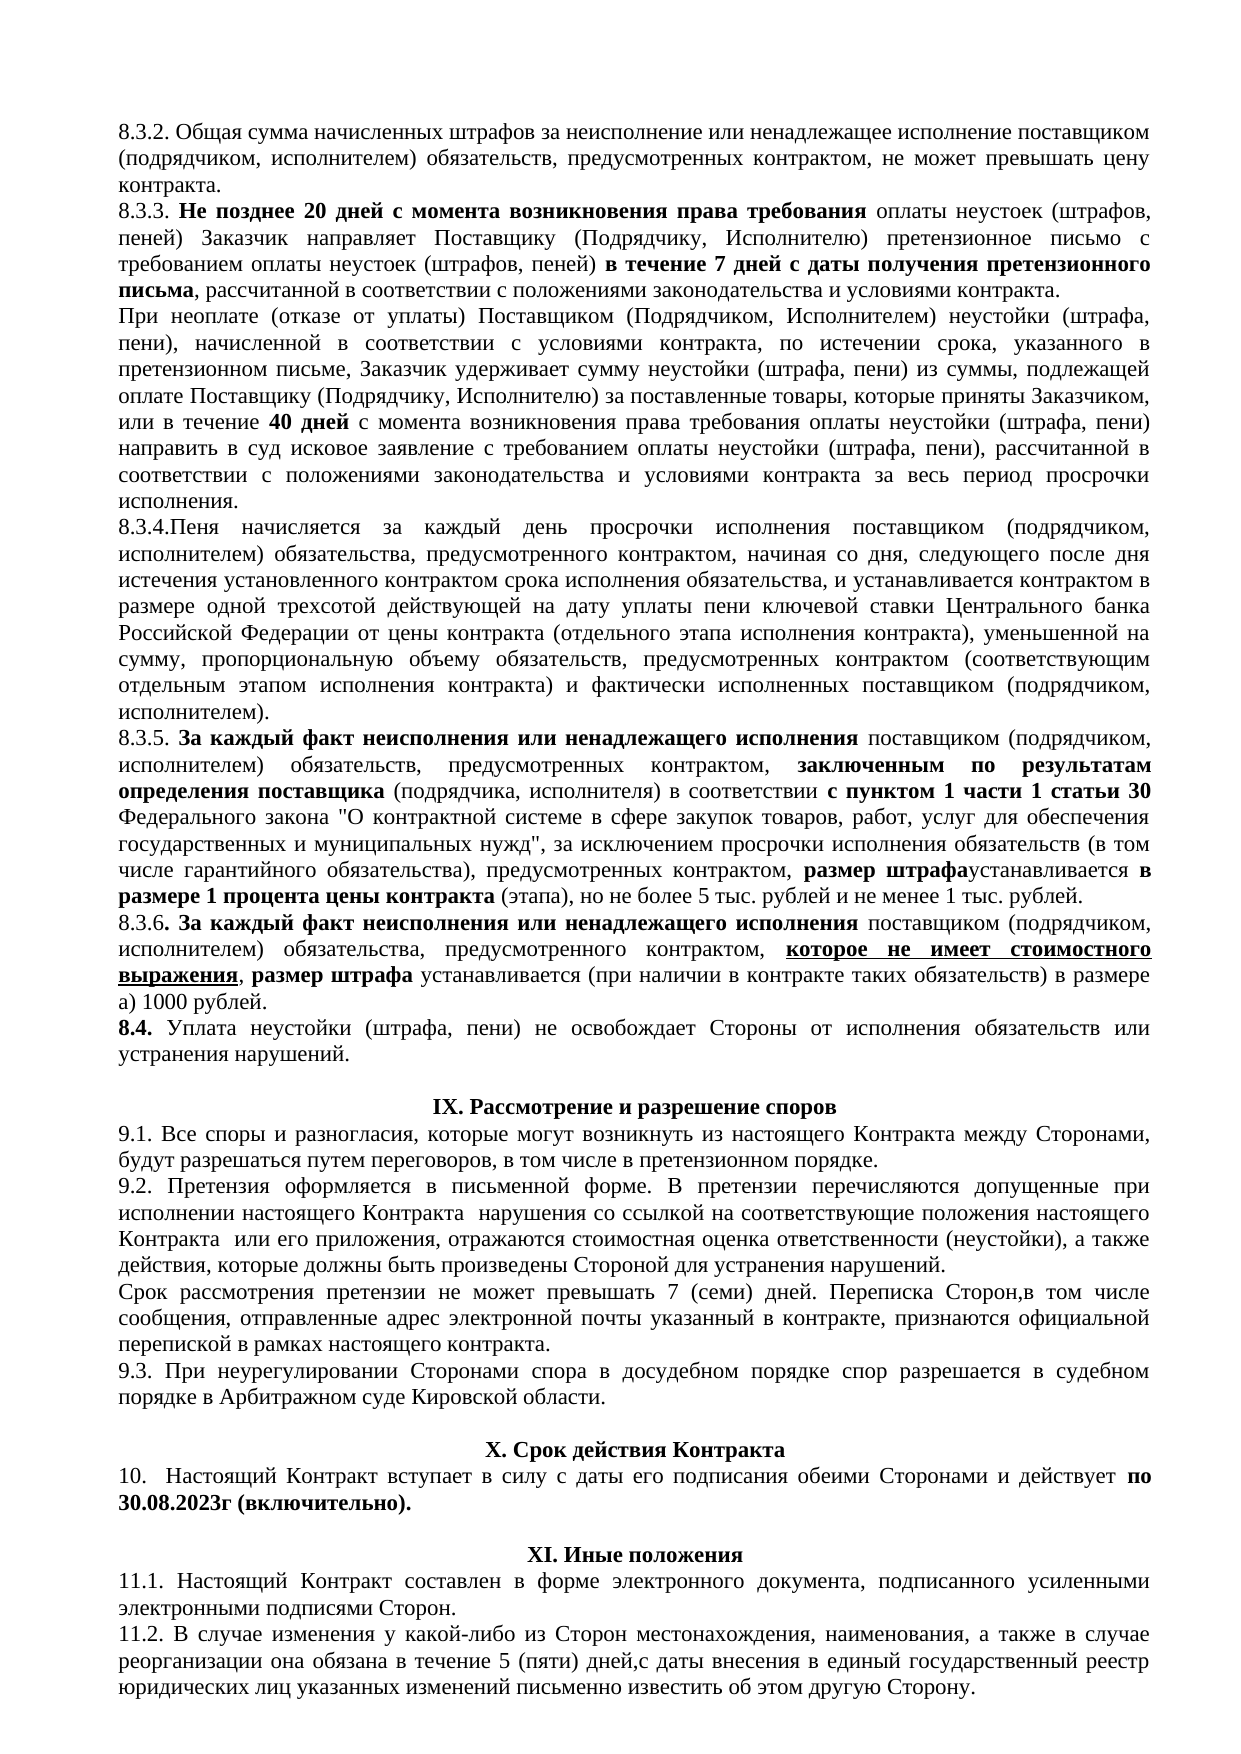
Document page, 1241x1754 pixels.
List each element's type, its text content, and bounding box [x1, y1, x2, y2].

text 8.3.3. Не позднее 20 дней с момента возникновения права требования оплаты неустоек (штрафов, пеней) Заказчик направляет Поставщику (Подрядчику, Исполнителю) претензионное письмо с требованием оплаты неустоек (штрафов, пеней) в течение 7 дней с даты получения претензионного письма, рассчитанной в соответствии с положениями законодательства и условиями контракта. [118, 197, 1152, 303]
text Срок рассмотрения претензии не может превышать 7 (семи) дней. Переписка Сторон,в том числе сообщения, отправленные адрес электронной почты указанный в контракте, признаются официальной перепиской в рамках настоящего контракта. [118, 1278, 1152, 1357]
text X. Срок действия Контракта [118, 1436, 1152, 1462]
text При неоплате (отказе от уплаты) Поставщиком (Подрядчиком, Исполнителем) неустойки (штрафа, пени), начисленной в соответствии с условиями контракта, по истечении срока, указанного в претензионном письме, Заказчик удерживает сумму неустойки (штрафа, пени) из суммы, подлежащей оплате Поставщику (Подрядчику, Исполнителю) за поставленные товары, которые приняты Заказчиком, или в течение 40 дней с момента возникновения права требования оплаты неустойки (штрафа, пени) направить в суд исковое заявление с требованием оплаты неустойки (штрафа, пени), рассчитанной в соответствии с положениями законодательства и условиями контракта за весь период просрочки исполнения. [118, 303, 1152, 513]
text 10. Настоящий Контракт вступает в силу с даты его подписания обеими Сторонами и действует по 30.08.2023г (включительно). [118, 1462, 1152, 1515]
text 8.3.6. За каждый факт неисполнения или ненадлежащего исполнения поставщиком (подрядчиком, исполнителем) обязательства, предусмотренного контрактом, которое не имеет стоимостного выражения, размер штрафа устанавливается (при наличии в контракте таких обязательств) в размере а) 1000 рублей. [118, 909, 1152, 1014]
text 9.2. Претензия оформляется в письменной форме. В претензии перечисляются допущенные при исполнении настоящего Контракта нарушения со ссылкой на соответствующие положения настоящего Контракта или его приложения, отражаются стоимостная оценка ответственности (неустойки), а также действия, которые должны быть произведены Стороной для устранения нарушений. [118, 1172, 1152, 1278]
text XI. Иные положения [118, 1541, 1152, 1568]
text 9.3. При неурегулировании Сторонами спора в досудебном порядке спор разрешается в судебном порядке в Арбитражном суде Кировской области. [118, 1357, 1152, 1409]
text 11.2. В случае изменения у какой-либо из Сторон местонахождения, наименования, а также в случае реорганизации она обязана в течение 5 (пяти) дней,с даты внесения в единый государственный реестр юридических лиц указанных изменений письменно известить об этом другую Сторону. [118, 1620, 1152, 1699]
text 9.1. Все споры и разногласия, которые могут возникнуть из настоящего Контракта между Сторонами, будут разрешаться путем переговоров, в том числе в претензионном порядке. [118, 1119, 1152, 1172]
text 8.3.5. За каждый факт неисполнения или ненадлежащего исполнения поставщиком (подрядчиком, исполнителем) обязательств, предусмотренных контрактом, заключенным по результатам определения поставщика (подрядчика, исполнителя) в соответствии с пунктом 1 части 1 статьи 30 Федерального закона "О контрактной системе в сфере закупок товаров, работ, услуг для обеспечения государственных и муниципальных нужд", за исключением просрочки исполнения обязательств (в том числе гарантийного обязательства), предусмотренных контрактом, размер штрафаустанавливается в размере 1 процента цены контракта (этапа), но не более 5 тыс. рублей и не менее 1 тыс. рублей. [118, 724, 1152, 909]
text 8.3.4.Пеня начисляется за каждый день просрочки исполнения поставщиком (подрядчиком, исполнителем) обязательства, предусмотренного контрактом, начиная со дня, следующего после дня истечения установленного контрактом срока исполнения обязательства, и устанавливается контрактом в размере одной трехсотой действующей на дату уплаты пени ключевой ставки Центрального банка Российской Федерации от цены контракта (отдельного этапа исполнения контракта), уменьшенной на сумму, пропорциональную объему обязательств, предусмотренных контрактом (соответствующим отдельным этапом исполнения контракта) и фактически исполненных поставщиком (подрядчиком, исполнителем). [118, 513, 1152, 724]
text 8.4. Уплата неустойки (штрафа, пени) не освобождает Стороны от исполнения обязательств или устранения нарушений. [118, 1014, 1152, 1067]
text 11.1. Настоящий Контракт составлен в форме электронного документа, подписанного усиленными электронными подписями Сторон. [118, 1568, 1152, 1620]
text 8.3.2. Общая сумма начисленных штрафов за неисполнение или ненадлежащее исполнение поставщиком (подрядчиком, исполнителем) обязательств, предусмотренных контрактом, не может превышать цену контракта. [118, 118, 1152, 197]
text IX. Рассмотрение и разрешение споров [118, 1093, 1152, 1119]
